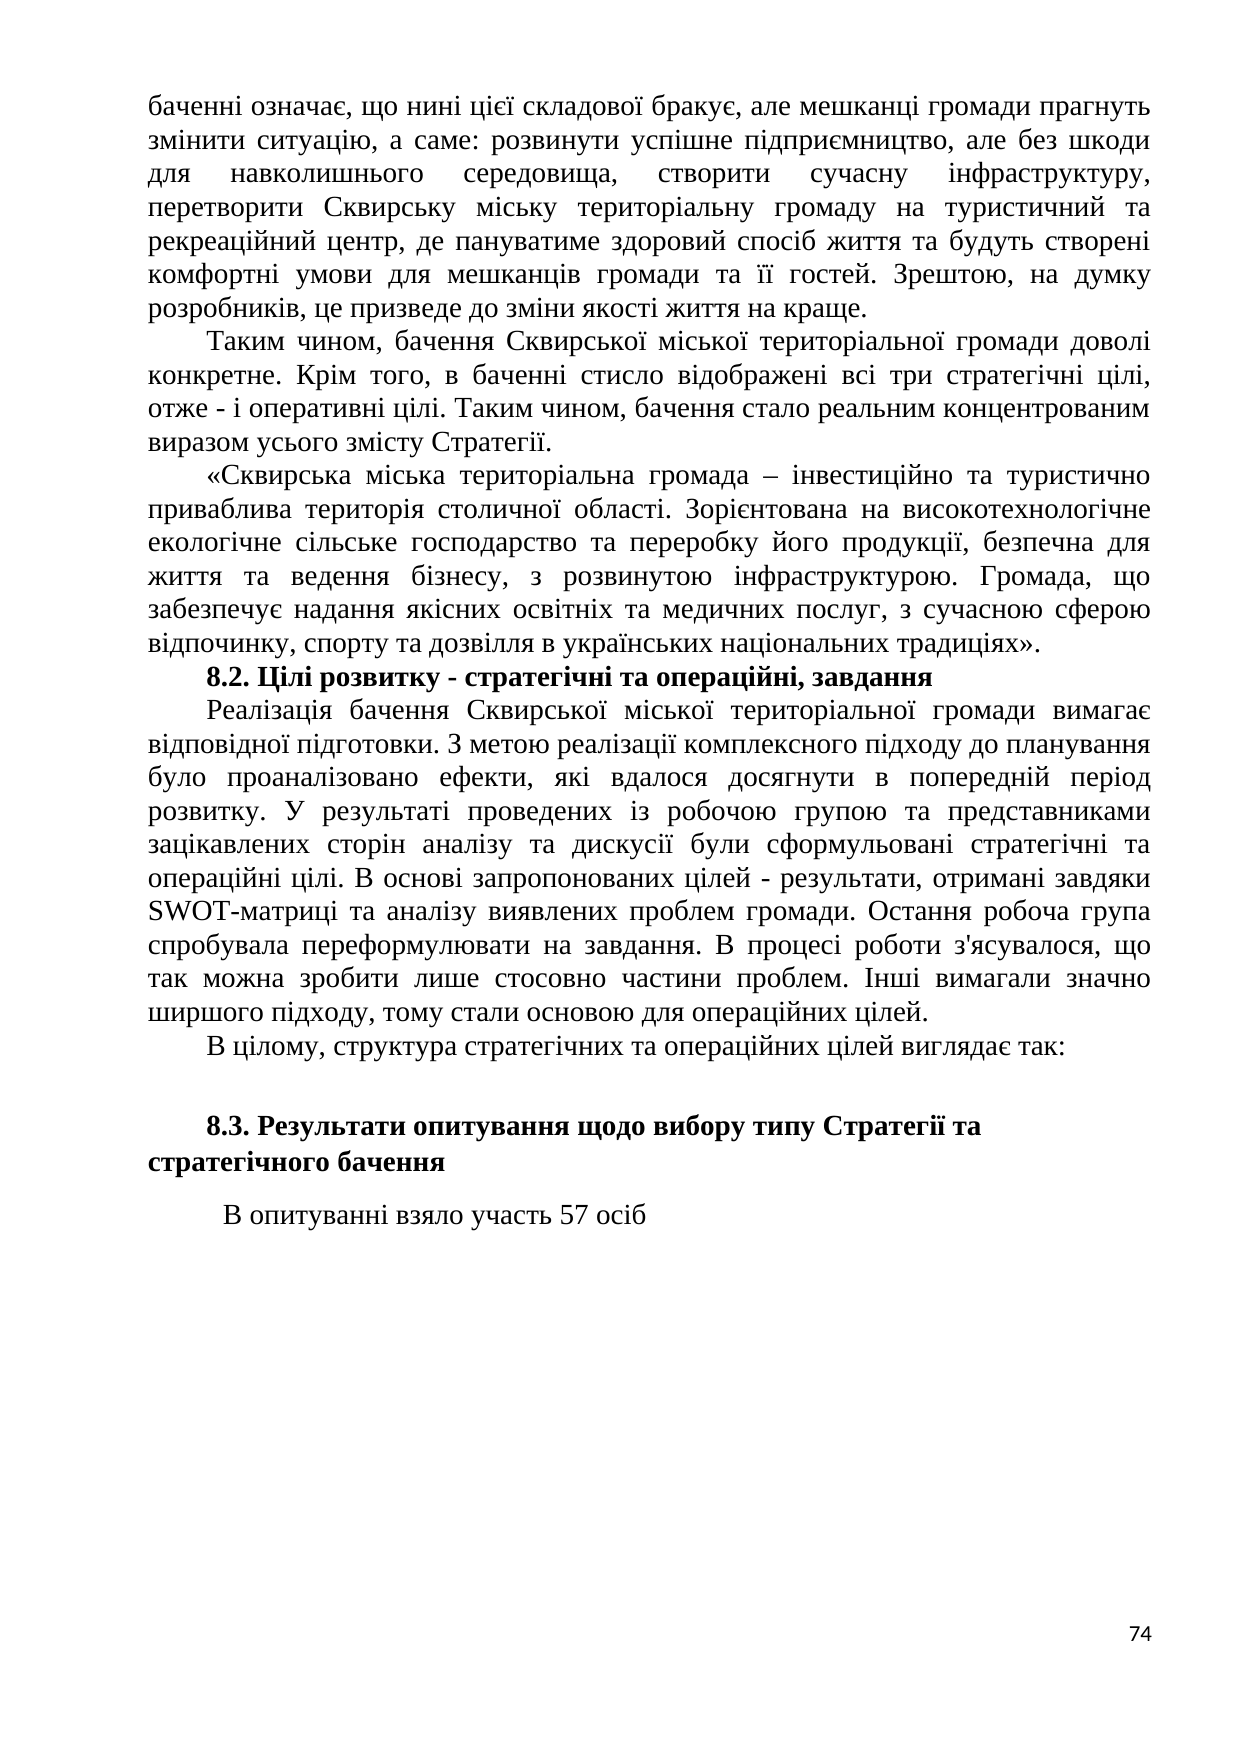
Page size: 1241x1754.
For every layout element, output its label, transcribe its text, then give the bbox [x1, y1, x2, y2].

text Реалізація бачення Сквирської міської територіальної громади вимагає відповідної підготовки. З метою реалізації комплексного підходу до планування було проаналізовано ефекти, які вдалося досягнути в попередній період розвитку. У результаті проведених із робочою групою та представниками зацікавлених сторін аналізу та дискусії були сформульовані стратегічні та операційні цілі. В основі запропонованих цілей - результати, отримані завдяки SWOT-матриці та аналізу виявлених проблем громади. Остання робоча група спробувала переформулювати на завдання. В процесі роботи з'ясувалося, що так можна зробити лише стосовно частини проблем. Інші вимагали значно ширшого підходу, тому стали основою для операційних цілей. [148, 692, 1152, 1028]
text В опитуванні взяло участь 57 осіб [148, 1197, 1152, 1231]
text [148, 88, 1152, 323]
text 8.2. Цілі розвитку - стратегічні та операційні, завдання [148, 659, 1152, 692]
text Таким чином, бачення Сквирської міської територіальної громади доволі конкретне. Крім того, в баченні стисло відображені всі три стратегічні цілі, отже - і оперативні цілі. Таким чином, бачення стало реальним концентрованим виразом усього змісту Стратегії. [148, 323, 1152, 457]
text 8.3. Результати опитування щодо вибору типу Стратегії та стратегічного бачення [148, 1108, 1152, 1178]
text «Сквирська міська територіальна громада – інвестиційно та туристично приваблива територія столичної області. Зорієнтована на високотехнологічне екологічне сільське господарство та переробку його продукції, безпечна для життя та ведення бізнесу, з розвинутою інфраструктурою. Громада, що забезпечує надання якісних освітніх та медичних послуг, з сучасною сферою відпочинку, спорту та дозвілля в українських національних традиціях». [148, 457, 1152, 659]
text В цілому, структура стратегічних та операційних цілей виглядає так: [148, 1028, 1152, 1061]
